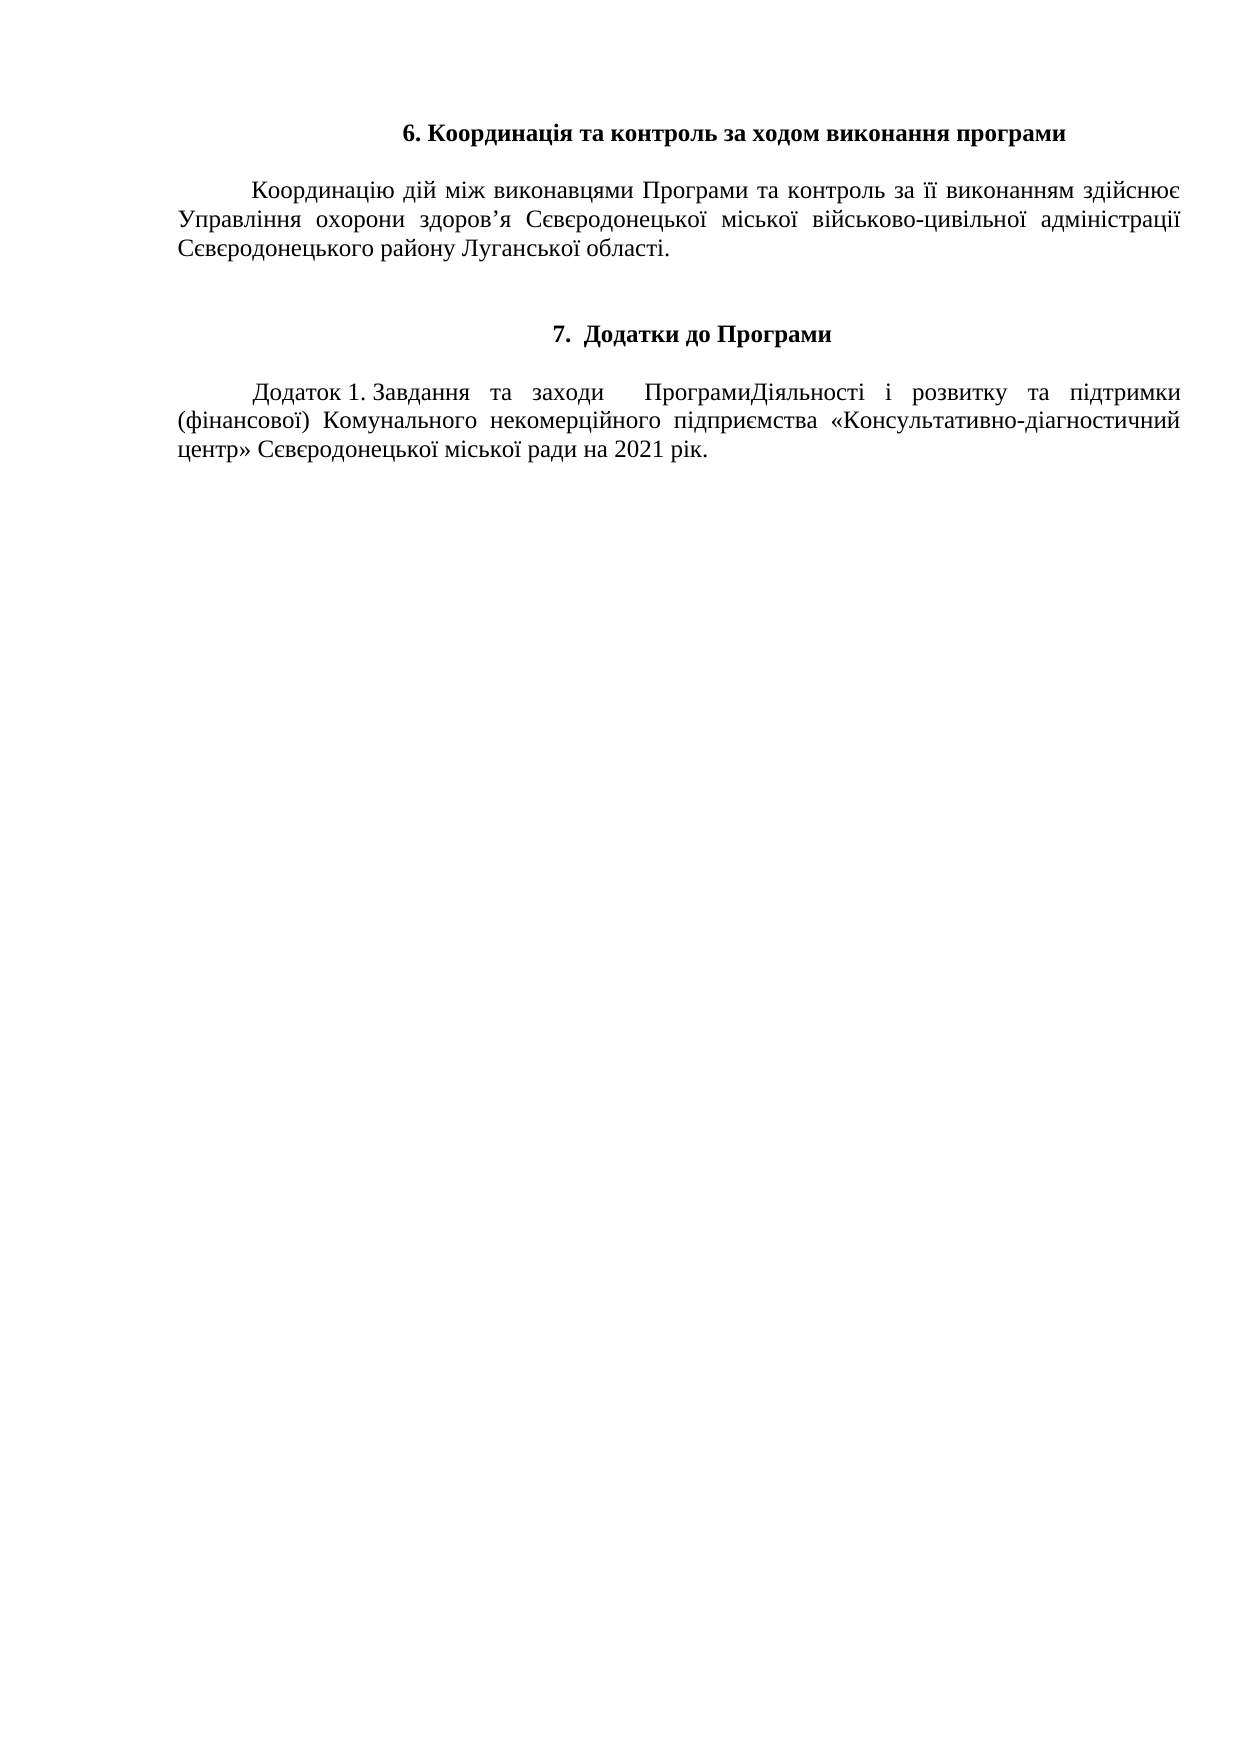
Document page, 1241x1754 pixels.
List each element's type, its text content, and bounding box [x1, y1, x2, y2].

text 7. Додатки до Програми [477, 319, 1181, 348]
text Координацію дій між виконавцями Програми та контроль за її виконанням здійснює Управління охорони здоров’я Сєвєродонецької міської військово-цивільної адміністрації Сєвєродонецького району Луганської області. [177, 176, 1181, 262]
text Додаток 1. Завдання та заходи ПрограмиДіяльності і розвитку та підтримки (фінансової) Комунального некомерційного підприємства «Консультативно-діагностичний центр» Сєвєродонецької міської ради на 2021 рік. [177, 377, 1181, 463]
text 6. Координація та контроль за ходом виконання програми [327, 118, 1181, 147]
